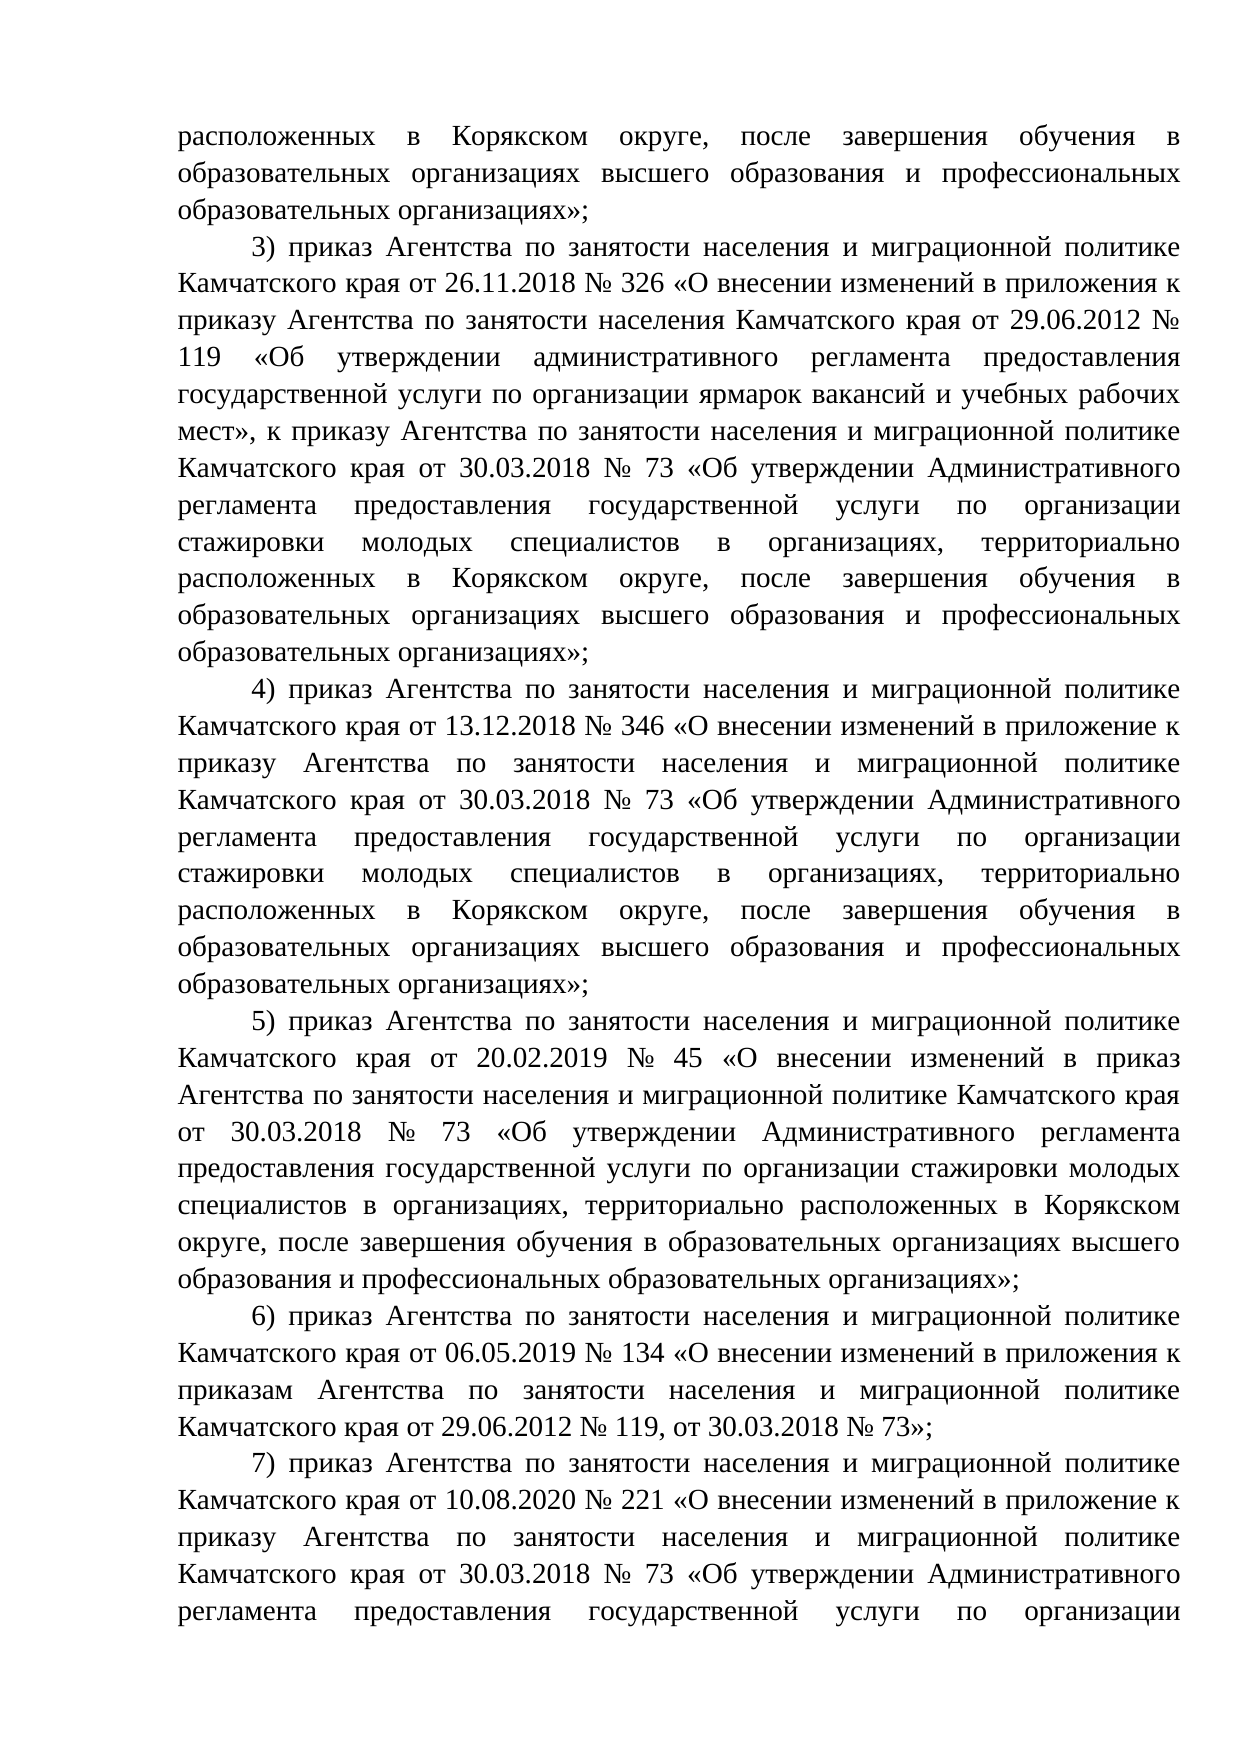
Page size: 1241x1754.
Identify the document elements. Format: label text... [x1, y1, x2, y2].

text 5) приказ Агентства по занятости населения и миграционной политике Камчатского края от 20.02.2019 № 45 «О внесении изменений в приказ Агентства по занятости населения и миграционной политике Камчатского края от 30.03.2018 № 73 «Об утверждении Административного регламента предоставления государственной услуги по организации стажировки молодых специалистов в организациях, территориально расположенных в Корякском округе, после завершения обучения в образовательных организациях высшего образования и профессиональных образовательных организациях»; [177, 1003, 1181, 1295]
text 4) приказ Агентства по занятости населения и миграционной политике Камчатского края от 13.12.2018 № 346 «О внесении изменений в приложение к приказу Агентства по занятости населения и миграционной политике Камчатского края от 30.03.2018 № 73 «Об утверждении Административного регламента предоставления государственной услуги по организации стажировки молодых специалистов в организациях, территориально расположенных в Корякском округе, после завершения обучения в образовательных организациях высшего образования и профессиональных образовательных организациях»; [177, 671, 1181, 1000]
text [177, 1446, 1181, 1627]
text 3) приказ Агентства по занятости населения и миграционной политике Камчатского края от 26.11.2018 № 326 «О внесении изменений в приложения к приказу Агентства по занятости населения Камчатского края от 29.06.2012 № 119 «Об утверждении административного регламента предоставления государственной услуги по организации ярмарок вакансий и учебных рабочих мест», к приказу Агентства по занятости населения и миграционной политике Камчатского края от 30.03.2018 № 73 «Об утверждении Административного регламента предоставления государственной услуги по организации стажировки молодых специалистов в организациях, территориально расположенных в Корякском округе, после завершения обучения в образовательных организациях высшего образования и профессиональных образовательных организациях»; [177, 229, 1181, 668]
text 6) приказ Агентства по занятости населения и миграционной политике Камчатского края от 06.05.2019 № 134 «О внесении изменений в приложения к приказам Агентства по занятости населения и миграционной политике Камчатского края от 29.06.2012 № 119, от 30.03.2018 № 73»; [177, 1298, 1181, 1442]
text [177, 118, 1181, 225]
